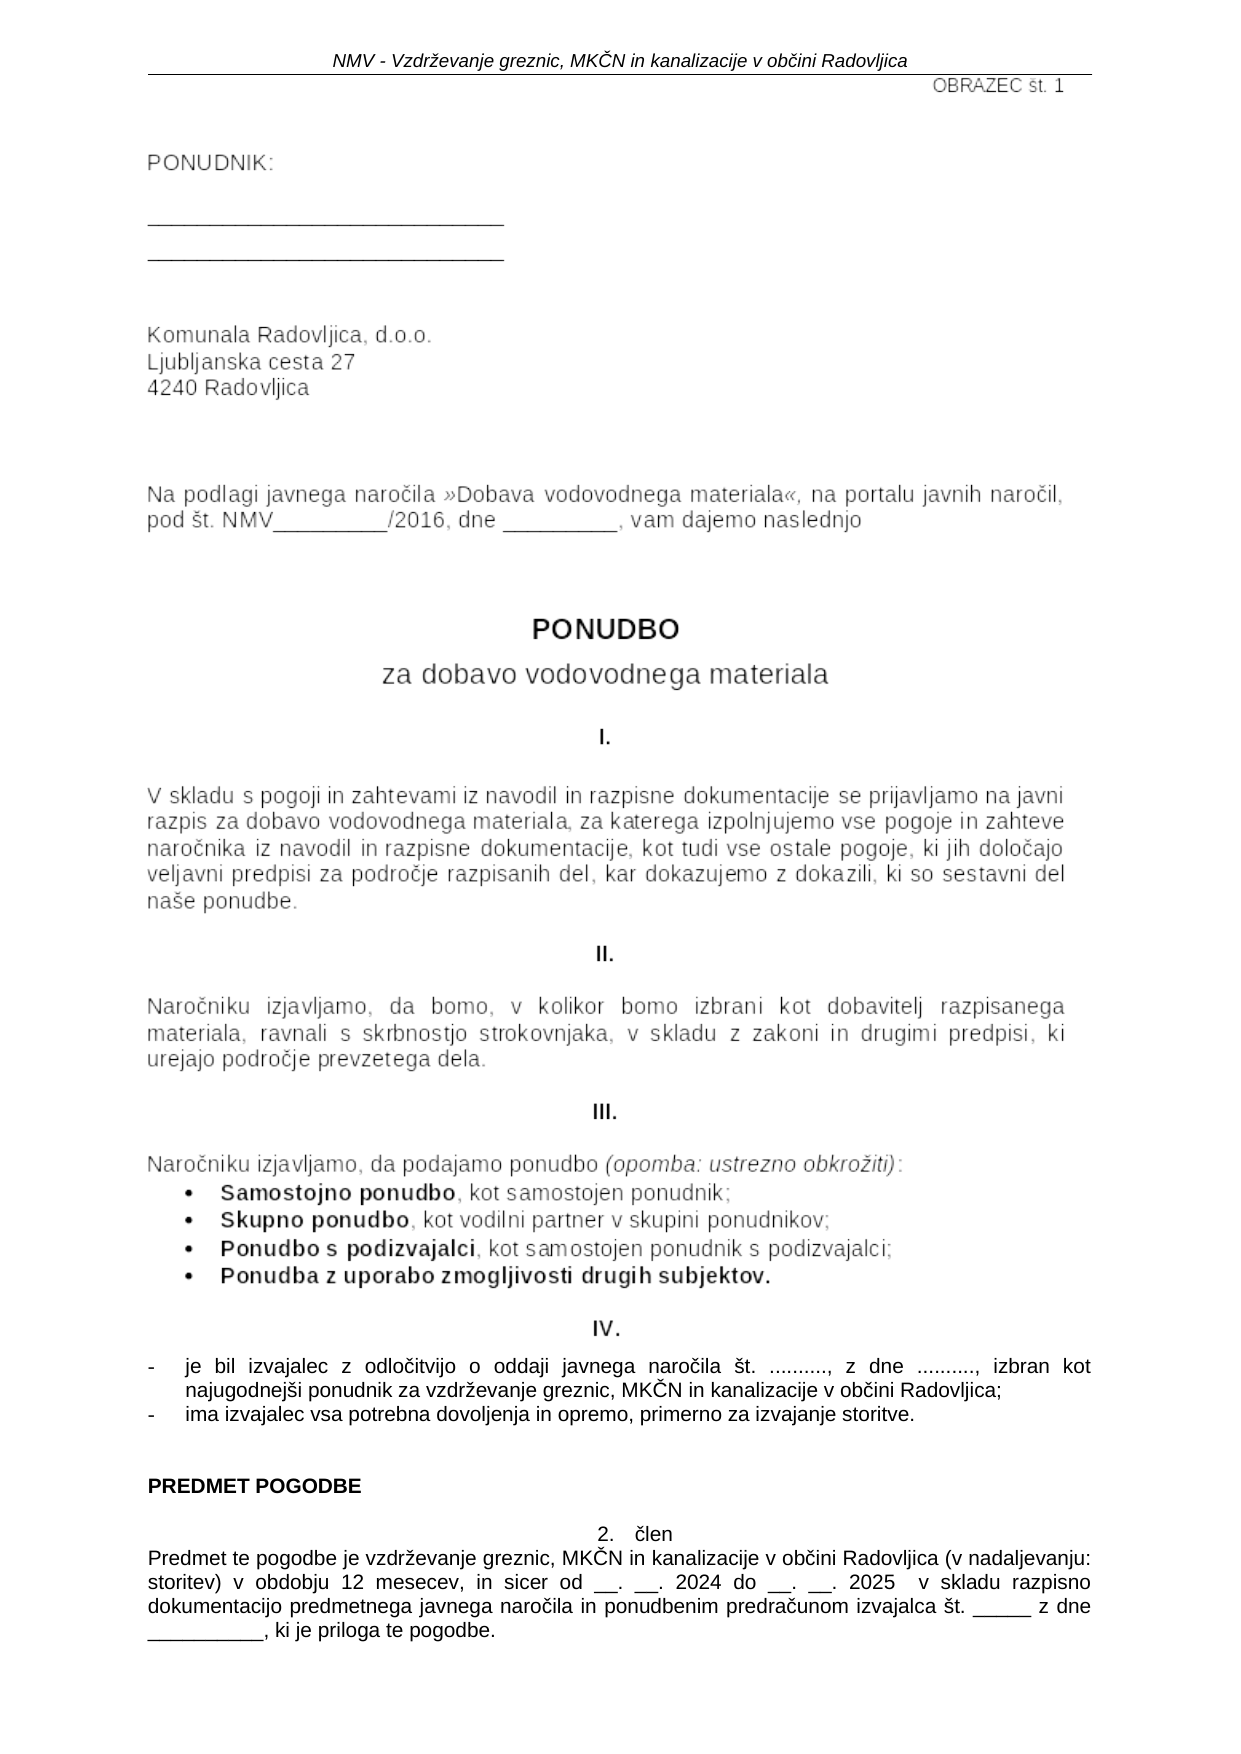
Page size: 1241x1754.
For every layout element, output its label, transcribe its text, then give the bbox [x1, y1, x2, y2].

list člen [177, 1522, 1092, 1546]
text Predmet te pogodbe je vzdrževanje greznic, MKČN in kanalizacije v občini Radovljica (v nadaljevanju: storitev) v obdobju 12 mesecev, in sicer od __. __. 2024 do __. __. 2025 v skladu razpisno dokumentacijo predmetnega javnega naročila in ponudbenim predračunom izvajalca št. _____ z dne __________, ki je priloga te pogodbe. [148, 1546, 1092, 1641]
list je bil izvajalec z odločitvijo o oddaji javnega naročila št. .........., z dne .........., izbran kot najugodnejši ponudnik za vzdrževanje greznic, MKČN in kanalizacije v občini Radovljica; [148, 1353, 1092, 1402]
text PREDMET POGODBE [148, 1474, 1092, 1498]
list ima izvajalec vsa potrebna dovoljenja in opremo, primerno za izvajanje storitve. [148, 1402, 1092, 1426]
